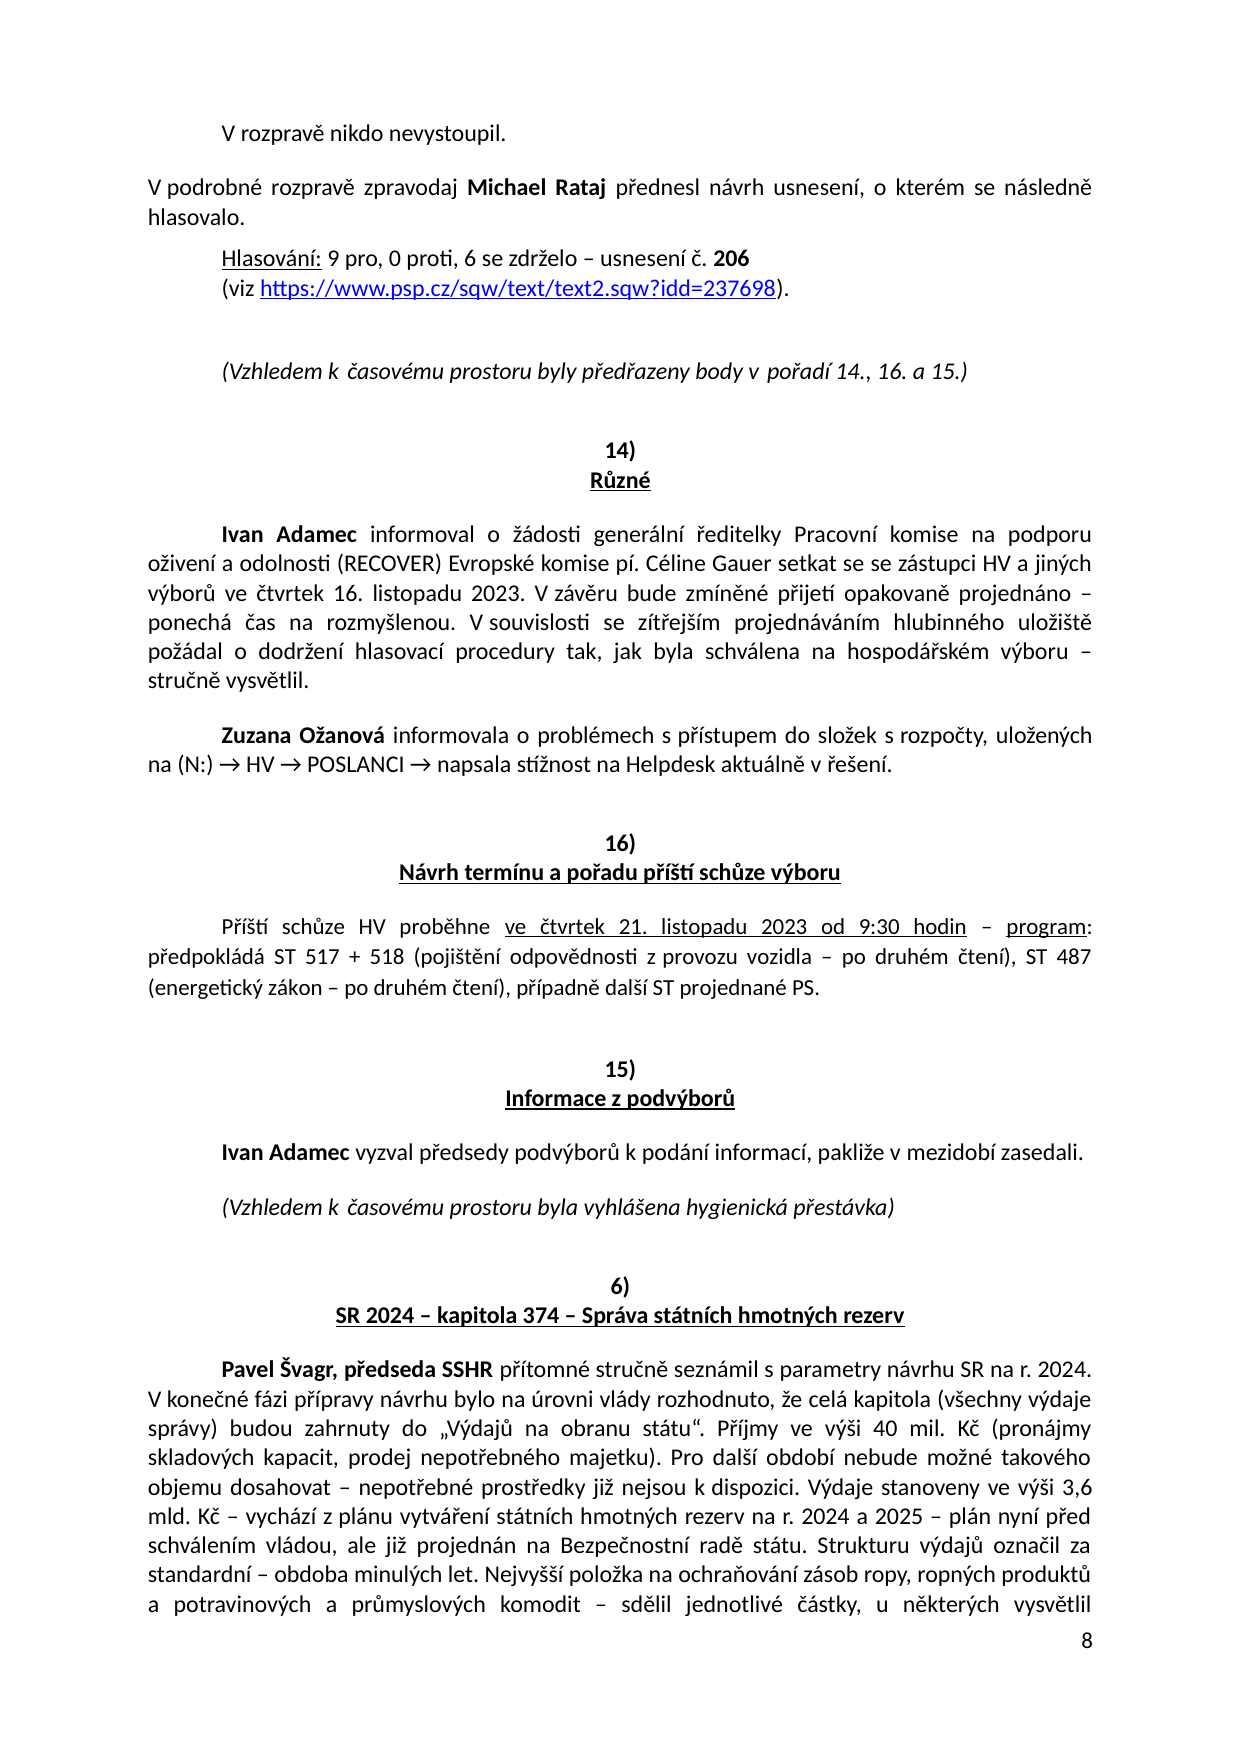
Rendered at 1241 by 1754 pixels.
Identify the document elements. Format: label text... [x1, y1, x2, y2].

text 16) [148, 828, 1093, 857]
text 14) [148, 436, 1093, 465]
text (Vzhledem k časovému prostoru byly předřazeny body v pořadí 14., 16. a 15.) [148, 356, 1093, 386]
text Ivan Adamec informoval o žádosti generální ředitelky Pracovní komise na podporu oživení a odolnosti (RECOVER) Evropské komise pí. Céline Gauer setkat se se zástupci HV a jiných výborů ve čtvrtek 16. listopadu 2023. V závěru bude zmíněné přijetí opakovaně projednáno – ponechá čas na rozmyšlenou. V souvislosti se zítřejším projednáváním hlubinného uložiště požádal o dodržení hlasovací procedury tak, jak byla schválena na hospodářském výboru – stručně vysvětlil. [148, 519, 1093, 695]
list Informace z podvýborů [148, 1083, 1093, 1112]
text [148, 1354, 1093, 1618]
text 15) [148, 1054, 1093, 1083]
text Příští schůze HV proběhne ve čtvrtek 21. listopadu 2023 od 9:30 hodin – program: předpokládá ST 517 + 518 (pojištění odpovědnosti z provozu vozidla – po druhém čtení), ST 487 (energetický zákon – po druhém čtení), případně další ST projednané PS. [148, 912, 1093, 1001]
text Hlasování: 9 pro, 0 proti, 6 se zdrželo – usnesení č. 206 [148, 243, 1093, 273]
text V podrobné rozpravě zpravodaj Michael Rataj přednesl návrh usnesení, o kterém se následně hlasovalo. [148, 172, 1093, 231]
text (Vzhledem k časovému prostoru byla vyhlášena hygienická přestávka) [148, 1192, 1093, 1221]
list SR 2024 – kapitola 374 – Správa státních hmotných rezerv [148, 1300, 1093, 1329]
text Ivan Adamec vyzval předsedy podvýborů k podání informací, pakliže v mezidobí zasedali. [148, 1137, 1093, 1167]
list Různé [148, 465, 1093, 494]
text V rozpravě nikdo nevystoupil. [148, 118, 1093, 147]
text Zuzana Ožanová informovala o problémech s přístupem do složek s rozpočty, uložených na (N:) → HV → POSLANCI → napsala stížnost na Helpdesk aktuálně v řešení. [148, 720, 1093, 778]
text (viz https://www.psp.cz/sqw/text/text2.sqw?idd=237698). [148, 273, 1093, 302]
text 6) [148, 1271, 1093, 1300]
list Návrh termínu a pořadu příští schůze výboru [148, 857, 1093, 887]
